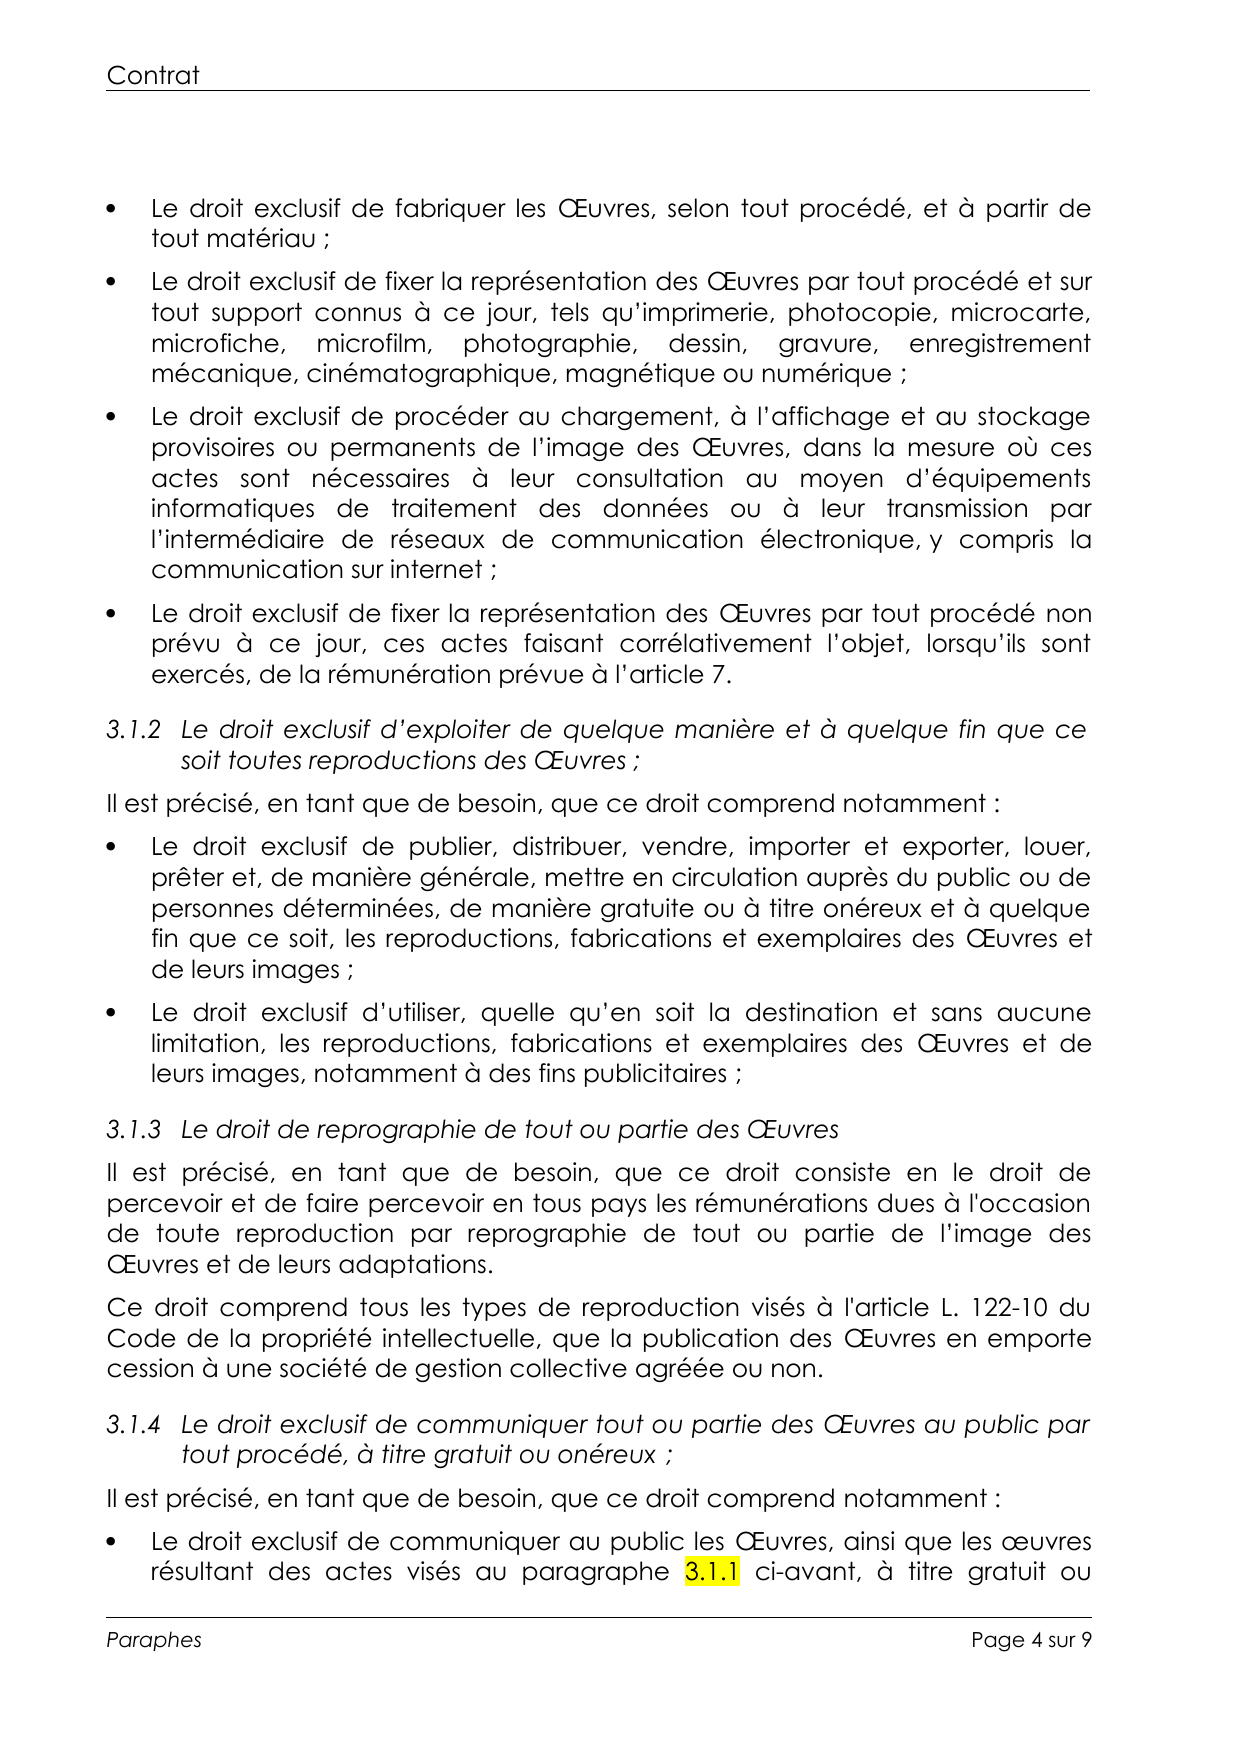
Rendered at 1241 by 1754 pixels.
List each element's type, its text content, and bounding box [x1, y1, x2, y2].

text Il est précisé, en tant que de besoin, que ce droit comprend notamment : [106, 788, 1092, 818]
list Le droit exclusif de procéder au chargement, à l’affichage et au stockage provisoires ou permanents de l’image des , dans la mesure où ces actes sont nécessaires à leur consultation au moyen d’équipements informatiques de traitement des données ou à leur transmission par l’intermédiaire de réseaux de communication électronique, y compris la communication sur internet ; [106, 401, 1092, 584]
list Le droit exclusif de fixer la représentation des par tout procédé non prévu à ce jour, ces actes faisant corrélativement l’objet, lorsqu’ils sont exercés, de la rémunération prévue à l’article 7. [106, 597, 1092, 689]
text Il est précisé, en tant que de besoin, que ce droit consiste en le droit de percevoir et de faire percevoir en tous pays les rémunérations dues à l'occasion de toute reproduction par reprographie de tout ou partie de l’image des et de leurs adaptations. [106, 1156, 1092, 1279]
subtitle Le droit de reprographie de tout ou partie des [106, 1113, 1092, 1144]
list Le droit exclusif de fabriquer les , selon tout procédé, et à partir de tout matériau ; [106, 192, 1092, 253]
text Ce droit comprend tous les types de reproduction visés à l'article L. 122-10 du Code de la propriété intellectuelle, que la publication des en emporte cession à une société de gestion collective agréée ou non. [106, 1291, 1092, 1383]
list Le droit exclusif d’utiliser, quelle qu’en soit la destination et sans aucune limitation, les reproductions, fabrications et exemplaires des et de leurs images, notamment à des fins publicitaires ; [106, 996, 1092, 1088]
list Le droit exclusif de publier, distribuer, vendre, importer et exporter, louer, prêter et, de manière générale, mettre en circulation auprès du public ou de personnes déterminées, de manière gratuite ou à titre onéreux et à quelque fin que ce soit, les reproductions, fabrications et exemplaires des et de leurs images ; [106, 831, 1092, 984]
subtitle Le droit exclusif de communiquer tout ou partie des au public par tout procédé, à titre gratuit ou onéreux ; [106, 1408, 1092, 1469]
text Il est précisé, en tant que de besoin, que ce droit comprend notamment : [106, 1482, 1092, 1513]
subtitle Le droit exclusif d’exploiter de quelque manière et à quelque fin que ce soit toutes reproductions des ; [106, 714, 1092, 775]
list Le droit exclusif de fixer la représentation des par tout procédé et sur tout support connus à ce jour, tels qu’imprimerie, photocopie, microcarte, microfiche, microfilm, photographie, dessin, gravure, enregistrement mécanique, cinématographique, magnétique ou numérique ; [106, 266, 1092, 388]
